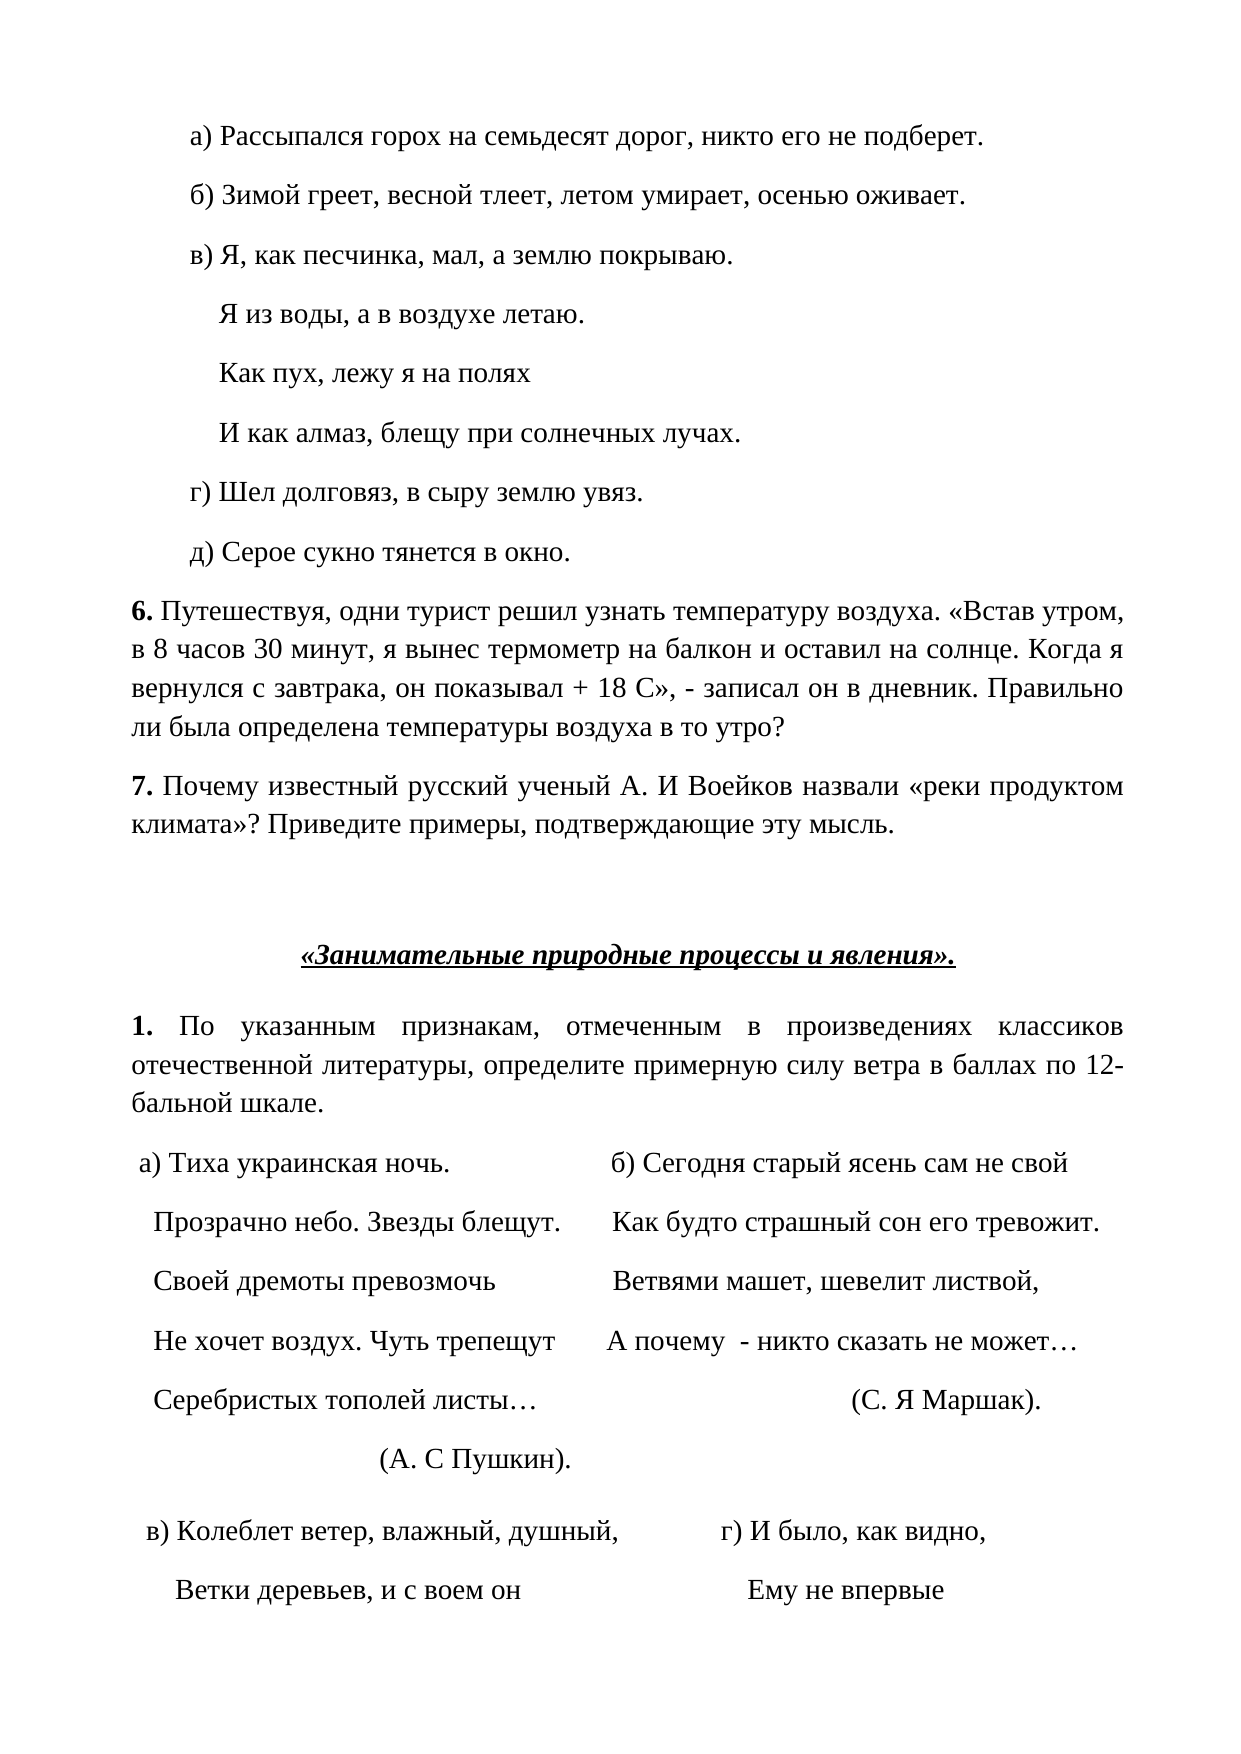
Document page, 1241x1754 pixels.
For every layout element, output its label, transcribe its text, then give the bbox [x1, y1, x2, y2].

text д) Серое сукно тянется в окно. [131, 534, 1125, 567]
text Не хочет воздух. Чуть трепещут А почему - никто сказать не может… [131, 1323, 1125, 1356]
text Прозрачно небо. Звезды блещут. Как будто страшный сон его тревожит. [131, 1204, 1125, 1238]
text а) Тиха украинская ночь. б) Сегодня старый ясень сам не свой [131, 1145, 1125, 1178]
text И как алмаз, блещу при солнечных лучах. [131, 415, 1125, 448]
text Ветки деревьев, и с воем он Ему не впервые [131, 1572, 1125, 1606]
text в) Колеблет ветер, влажный, душный, г) И было, как видно, [131, 1513, 1125, 1546]
text б) Зимой греет, весной тлеет, летом умирает, осенью оживает. [131, 177, 1125, 211]
text а) Рассыпался горох на семьдесят дорог, никто его не подберет. [131, 118, 1125, 152]
text Как пух, лежу я на полях [131, 356, 1125, 389]
text г) Шел долговяз, в сыру землю увяз. [131, 474, 1125, 508]
text (А. С Пушкин). [131, 1442, 1125, 1475]
text «Занимательные природные процессы и явления». [131, 937, 1125, 971]
text 6. Путешествуя, одни турист решил узнать температуру воздуха. «Встав утром, часов 30 минут, я вынес термометр на балкон и оставил на солнце. Когда я вернулся с завтрака, он показывал + 18 С», - записал он в дневник. Правильно ли была определена температуры воздуха в то утро? [131, 593, 1125, 742]
text Своей дремоты превозмочь Ветвями машет, шевелит листвой, [131, 1263, 1125, 1297]
text Я из воды, а в воздухе летаю. [131, 296, 1125, 330]
text Серебристых тополей листы… (С. Я Маршак). [131, 1382, 1125, 1416]
text в) Я, как песчинка, мал, а землю покрываю. [131, 237, 1125, 270]
text 1. По указанным признакам, отмеченным в произведениях классиков отечественной литературы, определите примерную силу ветра в баллах по 12-бальной шкале. [131, 1008, 1125, 1119]
text 7. Почему известный русский ученый А. И Воейков назвали «реки продуктом климата»? Приведите примеры, подтверждающие эту мысль. [131, 768, 1125, 840]
